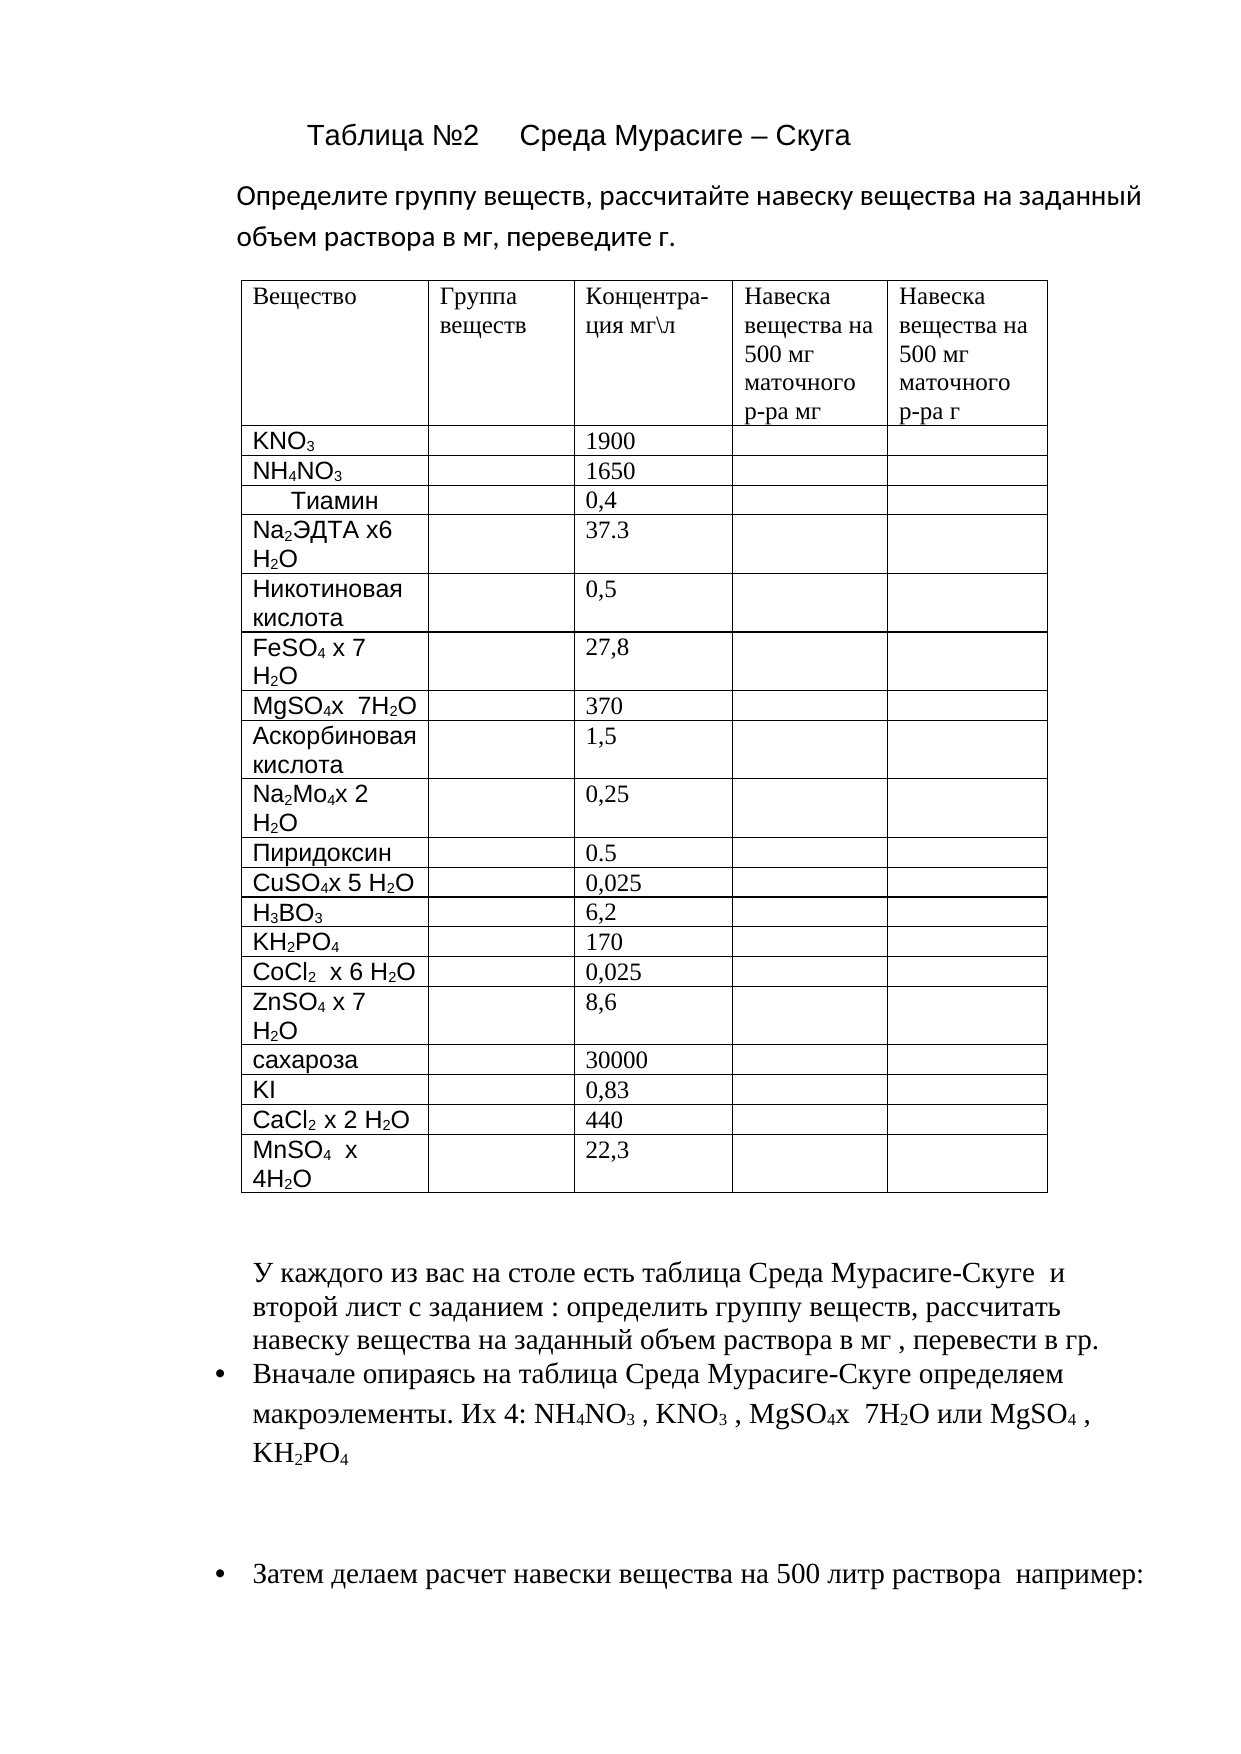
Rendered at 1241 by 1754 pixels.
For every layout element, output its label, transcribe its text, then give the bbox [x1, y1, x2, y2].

table_cell [429, 426, 574, 455]
table_cell 30000 [575, 1045, 732, 1074]
table_cell 1900 [575, 426, 732, 455]
table_cell CoCl2 х 6 H2O [242, 957, 428, 986]
table_cell [733, 957, 887, 986]
table_cell 6,2 [575, 898, 732, 926]
table_cell [429, 957, 574, 986]
table_cell Аскорбиновая кислота [242, 721, 428, 778]
table_header Вещество [242, 281, 428, 425]
table_cell [888, 721, 1047, 778]
table_cell KH2PO4 [242, 927, 428, 956]
table_cell [733, 515, 887, 573]
table_cell [888, 987, 1047, 1044]
table_cell 0,5 [575, 574, 732, 631]
table_cell [733, 898, 887, 926]
table_header Навеска вещества на 500 мг маточного р-ра мг [733, 281, 887, 425]
table_header Группа веществ [429, 281, 574, 425]
table_cell сахароза [242, 1045, 428, 1074]
table_cell Пиридоксин [242, 838, 428, 867]
table_cell 370 [575, 691, 732, 720]
table_cell [733, 1075, 887, 1104]
table_cell [888, 868, 1047, 896]
table_cell [733, 779, 887, 837]
table_cell [733, 1105, 887, 1134]
table_cell [888, 779, 1047, 837]
table_cell [429, 1105, 574, 1134]
table_cell [888, 1075, 1047, 1104]
table_cell [888, 838, 1047, 867]
table_cell [429, 721, 574, 778]
table_cell 0,025 [575, 868, 732, 896]
table_cell 22,3 [575, 1135, 732, 1192]
table_cell [733, 987, 887, 1044]
table_cell [888, 486, 1047, 514]
table_cell CaCl2 х 2 H2O [242, 1105, 428, 1134]
table_cell [429, 456, 574, 484]
table_cell 1650 [575, 456, 732, 484]
table_header Навеска вещества на 500 мг маточного р-ра г [888, 281, 1047, 425]
table_cell KI [242, 1075, 428, 1104]
list Вначале опираясь на таблица Среда Мурасиге-Скуге определяем макроэлементы. Их 4: NH4NO3 , KNO3 , MgSO4х 7H2O или MgSO4 , KH2PO4 [215, 1356, 1152, 1469]
table_cell FeSO4 х 7 H2O [242, 633, 428, 690]
table_cell [429, 838, 574, 867]
table_cell [733, 868, 887, 896]
table_cell 8,6 [575, 987, 732, 1044]
table_cell Тиамин [242, 486, 428, 514]
table_cell [888, 633, 1047, 690]
table_cell 0,025 [575, 957, 732, 986]
table_cell 27,8 [575, 633, 732, 690]
table_header Концентра-ция мг\л [575, 281, 732, 425]
table_cell [429, 868, 574, 896]
table_cell [429, 691, 574, 720]
table_cell [429, 987, 574, 1044]
text Определите группу веществ, рассчитайте навеску вещества на заданный объем раствора в мг, переведите г. [236, 177, 1152, 254]
table_cell 0.5 [575, 838, 732, 867]
table_cell Na2Mo4х 2 H2O [242, 779, 428, 837]
table_cell 0,83 [575, 1075, 732, 1104]
table_cell 0,25 [575, 779, 732, 837]
table_cell [733, 927, 887, 956]
table_cell KNO3 [242, 426, 428, 455]
table_cell NH4NO3 [242, 456, 428, 484]
table_cell MnSO4 х 4H2O [242, 1135, 428, 1192]
table_cell [429, 574, 574, 631]
table_cell [733, 633, 887, 690]
table_cell [429, 1045, 574, 1074]
table_cell [429, 779, 574, 837]
table_cell [733, 426, 887, 455]
table_cell ZnSO4 х 7 H2O [242, 987, 428, 1044]
table_cell 1,5 [575, 721, 732, 778]
table_cell [429, 1075, 574, 1104]
table_cell [888, 927, 1047, 956]
table_cell [888, 957, 1047, 986]
table_cell 170 [575, 927, 732, 956]
table_cell Na2ЭДТА х6 Н2О [242, 515, 428, 573]
table_cell [429, 633, 574, 690]
table_cell [429, 486, 574, 514]
table_cell 37.3 [575, 515, 732, 573]
table_cell [733, 486, 887, 514]
table_cell [733, 1045, 887, 1074]
table_cell [888, 515, 1047, 573]
table_cell [888, 456, 1047, 484]
table_cell MgSO4х 7H2O [242, 691, 428, 720]
table_cell [429, 927, 574, 956]
table_cell [888, 426, 1047, 455]
table_cell [733, 691, 887, 720]
table_cell [888, 574, 1047, 631]
table_cell [733, 574, 887, 631]
table_cell [733, 838, 887, 867]
list Затем делаем расчет навески вещества на 500 литр раствора например: [215, 1556, 1152, 1590]
table_cell CuSO4х 5 H2O [242, 868, 428, 896]
table_cell [733, 1135, 887, 1192]
table_cell [733, 456, 887, 484]
table_cell [888, 898, 1047, 926]
table_cell [888, 1105, 1047, 1134]
table_cell [888, 1135, 1047, 1192]
table_cell [429, 515, 574, 573]
table_cell [429, 1135, 574, 1192]
table_cell H3BO3 [242, 898, 428, 926]
table_cell [888, 691, 1047, 720]
list У каждого из вас на столе есть таблица Среда Мурасиге-Скуге и второй лист с заданием : определить группу веществ, рассчитать навеску вещества на заданный объем раствора в мг , перевести в гр. [252, 1255, 1152, 1356]
table_cell [733, 721, 887, 778]
table_cell 440 [575, 1105, 732, 1134]
table_cell [888, 1045, 1047, 1074]
table_cell 0,4 [575, 486, 732, 514]
table_cell [429, 898, 574, 926]
table_cell Никотиновая кислота [242, 574, 428, 631]
text Таблица №2 Среда Мурасиге – Скуга [177, 118, 1152, 152]
